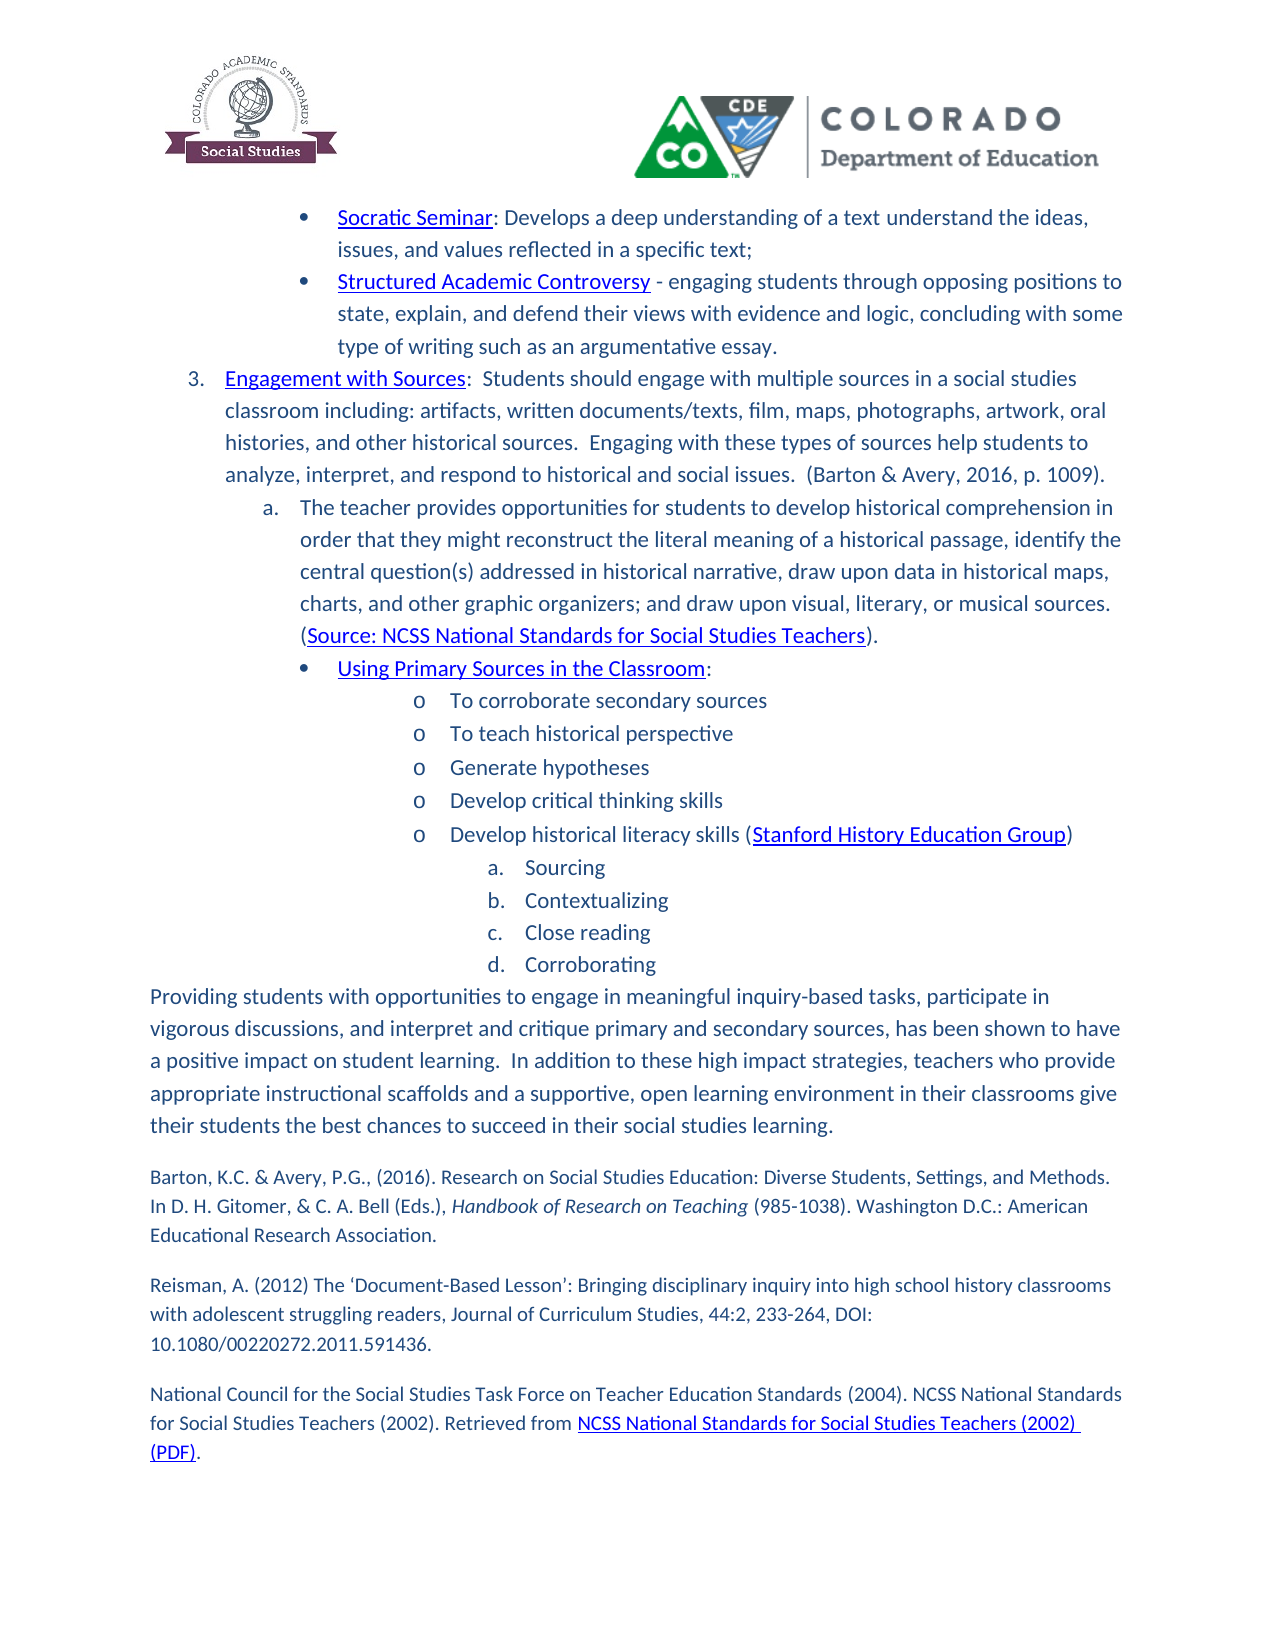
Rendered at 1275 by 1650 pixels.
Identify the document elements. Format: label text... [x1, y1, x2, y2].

picture [634, 96, 1099, 178]
list Develop critical thinking skills [412, 786, 1125, 816]
list Structured Academic Controversy - engaging students through opposing positions to state, explain, and defend their views with evidence and logic, concluding with some type of writing such as an argumentative essay. [300, 267, 1125, 360]
text Providing students with opportunities to engage in meaningful inquiry-based tasks, participate in vigorous discussions, and interpret and critique primary and secondary sources, has been shown to have a positive impact on student learning. In addition to these high impact strategies, teachers who provide appropriate instructional scaffolds and a supportive, open learning environment in their classrooms give their students the best chances to succeed in their social studies learning. [150, 982, 1125, 1139]
text National Council for the Social Studies Task Force on Teacher Education Standards (2004). NCSS National Standards for Social Studies Teachers (2002). Retrieved from NCSS National Standards for Social Studies Teachers (2002) (PDF). [150, 1381, 1125, 1464]
picture [150, 45, 350, 178]
list Sourcing [487, 853, 1125, 882]
text Barton, K.C. & Avery, P.G., (2016). Research on Social Studies Education: Diverse Students, Settings, and Methods. In D. H. Gitomer, & C. A. Bell (Eds.), Handbook of Research on Teaching (985-1038). Washington D.C.: American Educational Research Association. [150, 1164, 1125, 1248]
list Engagement with Sources: Students should engage with multiple sources in a social studies classroom including: artifacts, written documents/texts, film, maps, photographs, artwork, oral histories, and other historical sources. Engaging with these types of sources help students to analyze, interpret, and respond to historical and social issues. (Barton & Avery, 2016, p. 1009). [187, 364, 1125, 488]
list To corroborate secondary sources [412, 686, 1125, 715]
list Generate hypotheses [412, 753, 1125, 782]
list Socratic Seminar: Develops a deep understanding of a text understand the ideas, issues, and values reflected in a specific text; [300, 203, 1125, 263]
text Reisman, A. (2012) The ‘Document-Based Lesson’: Bringing disciplinary inquiry into high school history classrooms with adolescent struggling readers, Journal of Curriculum Studies, 44:2, 233-264, DOI: 10.1080/00220272.2011.591436. [150, 1272, 1125, 1356]
list Contextualizing [487, 886, 1125, 914]
list Develop historical literacy skills (Stanford History Education Group) [412, 820, 1125, 849]
list To teach historical perspective [412, 719, 1125, 748]
list Corroborating [487, 950, 1125, 978]
list Using Primary Sources in the Classroom: [300, 654, 1125, 682]
list Close reading [487, 918, 1125, 946]
list The teacher provides opportunities for students to develop historical comprehension in order that they might reconstruct the literal meaning of a historical passage, identify the central question(s) addressed in historical narrative, draw upon data in historical maps, charts, and other graphic organizers; and draw upon visual, literary, or musical sources. (Source: NCSS National Standards for Social Studies Teachers). [262, 493, 1125, 649]
